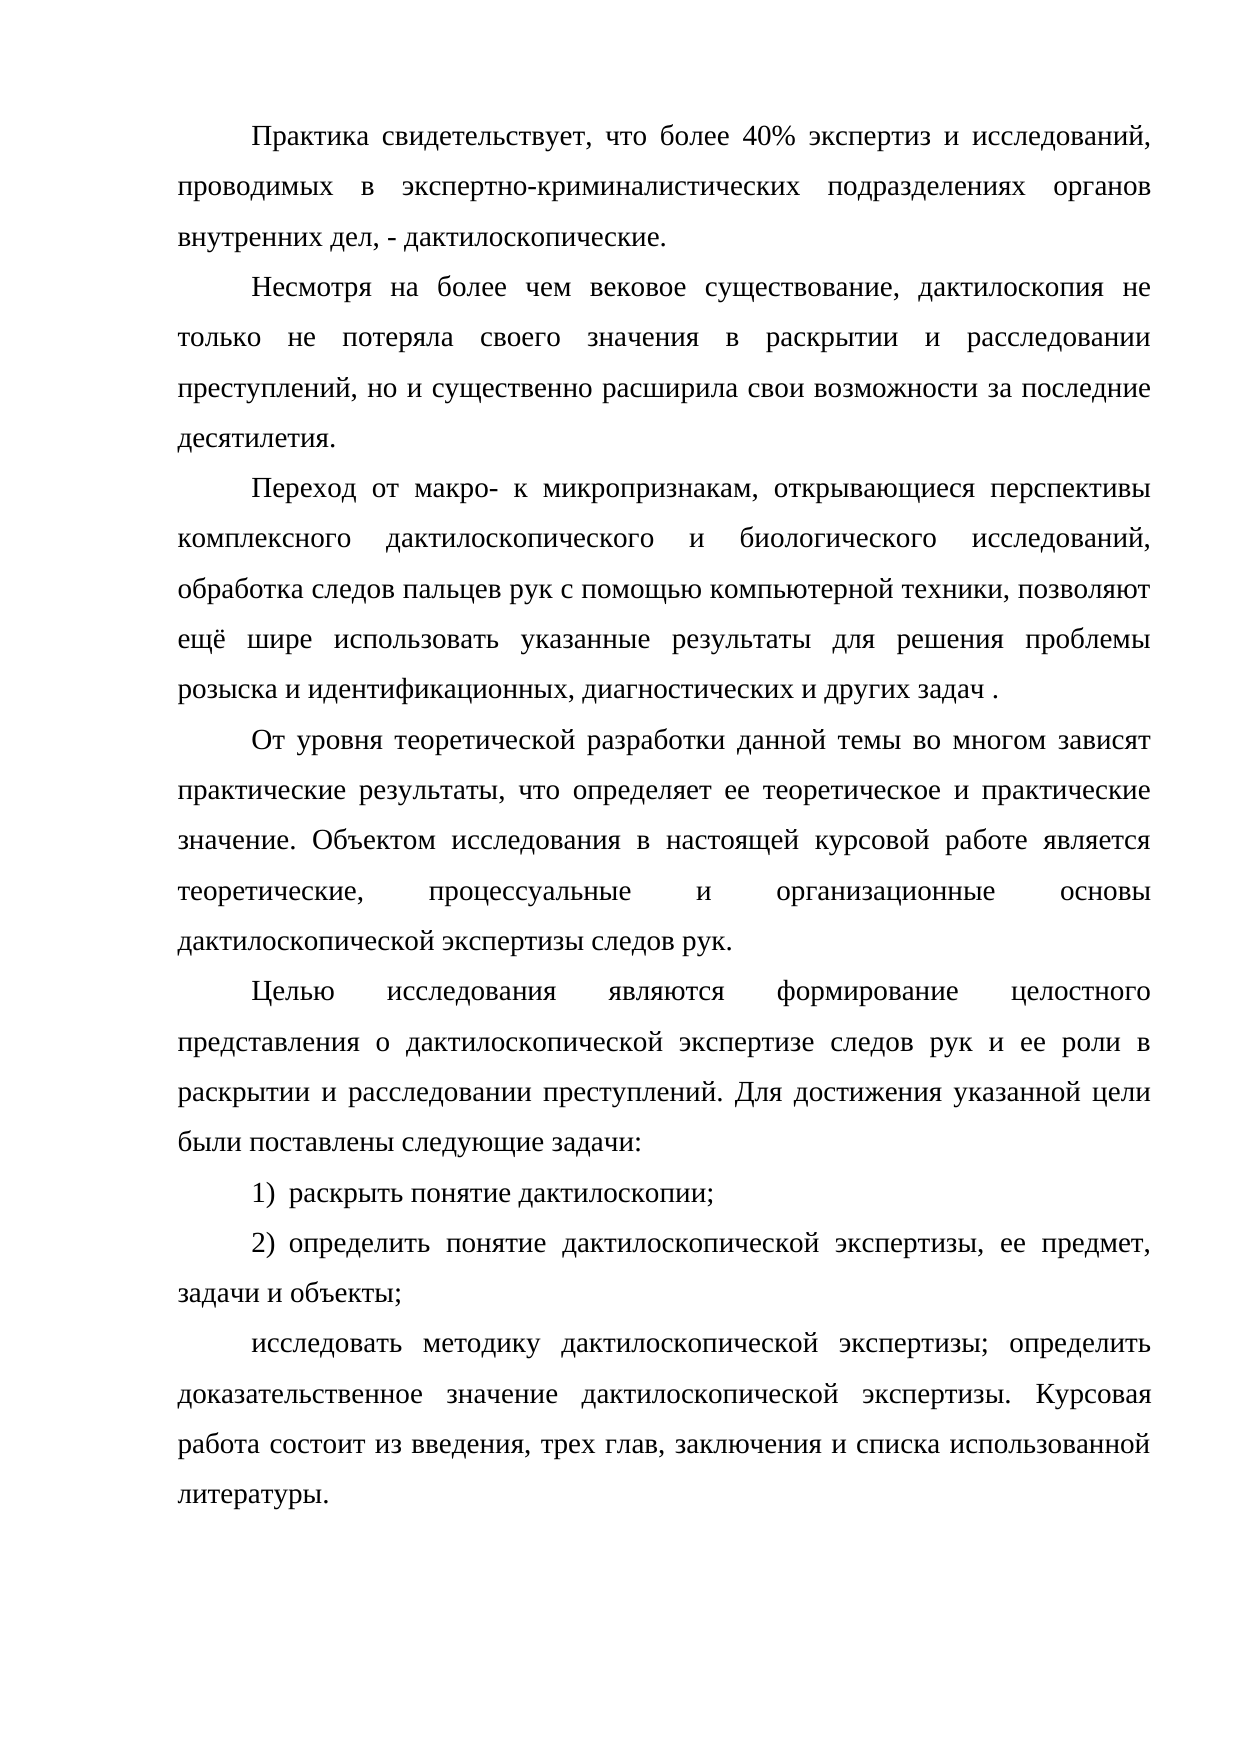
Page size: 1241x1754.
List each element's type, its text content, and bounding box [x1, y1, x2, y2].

list раскрыть понятие дактилоскопии; [177, 1175, 1152, 1208]
text Несмотря на более чем вековое существование, дактилоскопия не только не потеряла своего значения в раскрытии и расследовании преступлений, но и существенно расширила свои возможности за последние десятилетия. [177, 269, 1152, 453]
text Целью исследования являются формирование целостного представления о дактилоскопической экспертизе следов рук и ее роли в раскрытии и расследовании преступлений. Для достижения указанной цели были поставлены следующие задачи: [177, 973, 1152, 1158]
text От уровня теоретической разработки данной темы во многом зависят практические результаты, что определяет ее теоретическое и практические значение. Объектом исследования в настоящей курсовой работе является теоретические, процессуальные и организационные основы дактилоскопической экспертизы следов рук. [177, 722, 1152, 957]
list определить понятие дактилоскопической экспертизы, ее предмет, задачи и объекты; [177, 1225, 1152, 1309]
text Практика свидетельствует, что более 40% экспертиз и исследований, проводимых в экспертно-криминалистических подразделениях органов внутренних дел, - дактилоскопические. [177, 118, 1152, 252]
text Переход от макро- к микропризнакам, открывающиеся перспективы комплексного дактилоскопического и биологического исследований, обработка следов пальцев рук с помощью компьютерной техники, позволяют ещё шире использовать указанные результаты для решения проблемы розыска и идентификационных, диагностических и других задач . [177, 470, 1152, 705]
text исследовать методику дактилоскопической экспертизы; определить доказательственное значение дактилоскопической экспертизы. Курсовая работа состоит из введения, трех глав, заключения и списка использованной литературы. [177, 1326, 1152, 1510]
